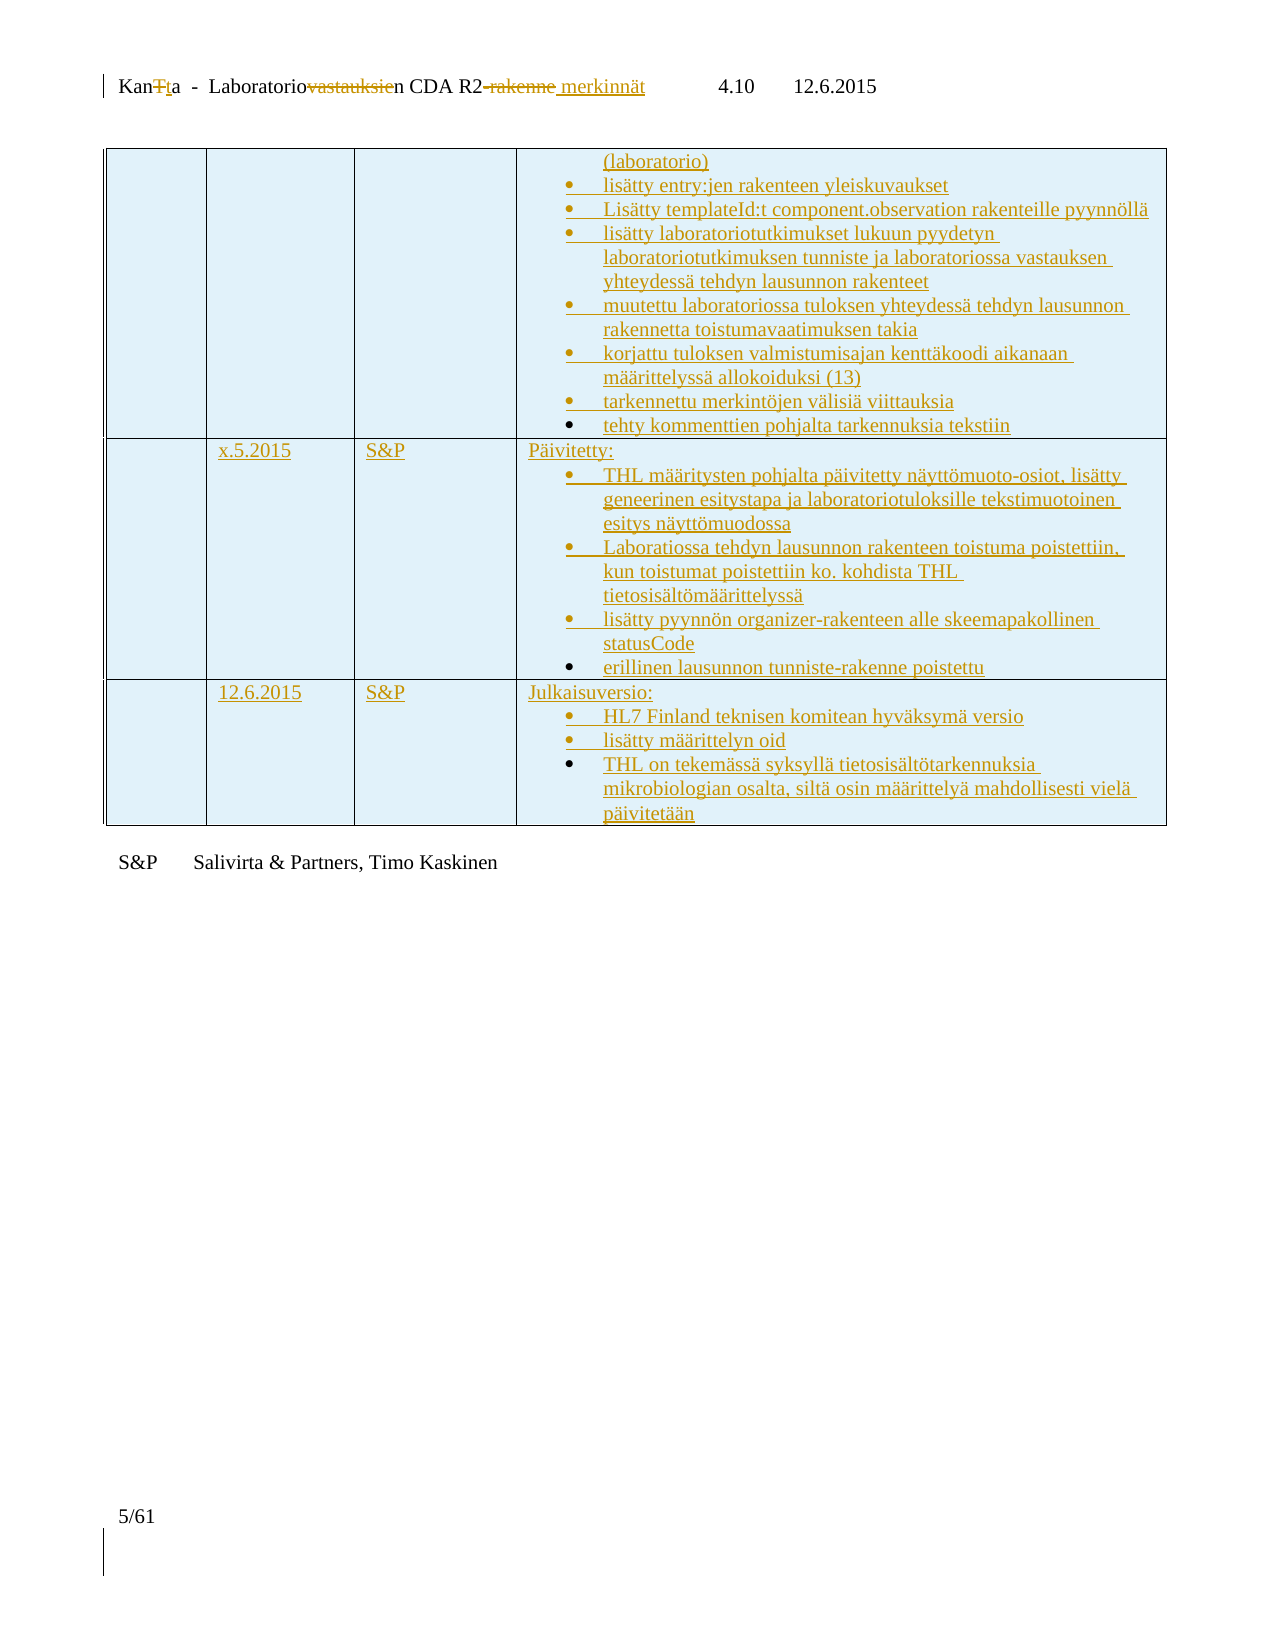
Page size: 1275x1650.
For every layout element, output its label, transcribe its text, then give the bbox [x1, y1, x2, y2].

text S&P Salivirta & Partners, Timo Kaskinen [118, 849, 1157, 874]
